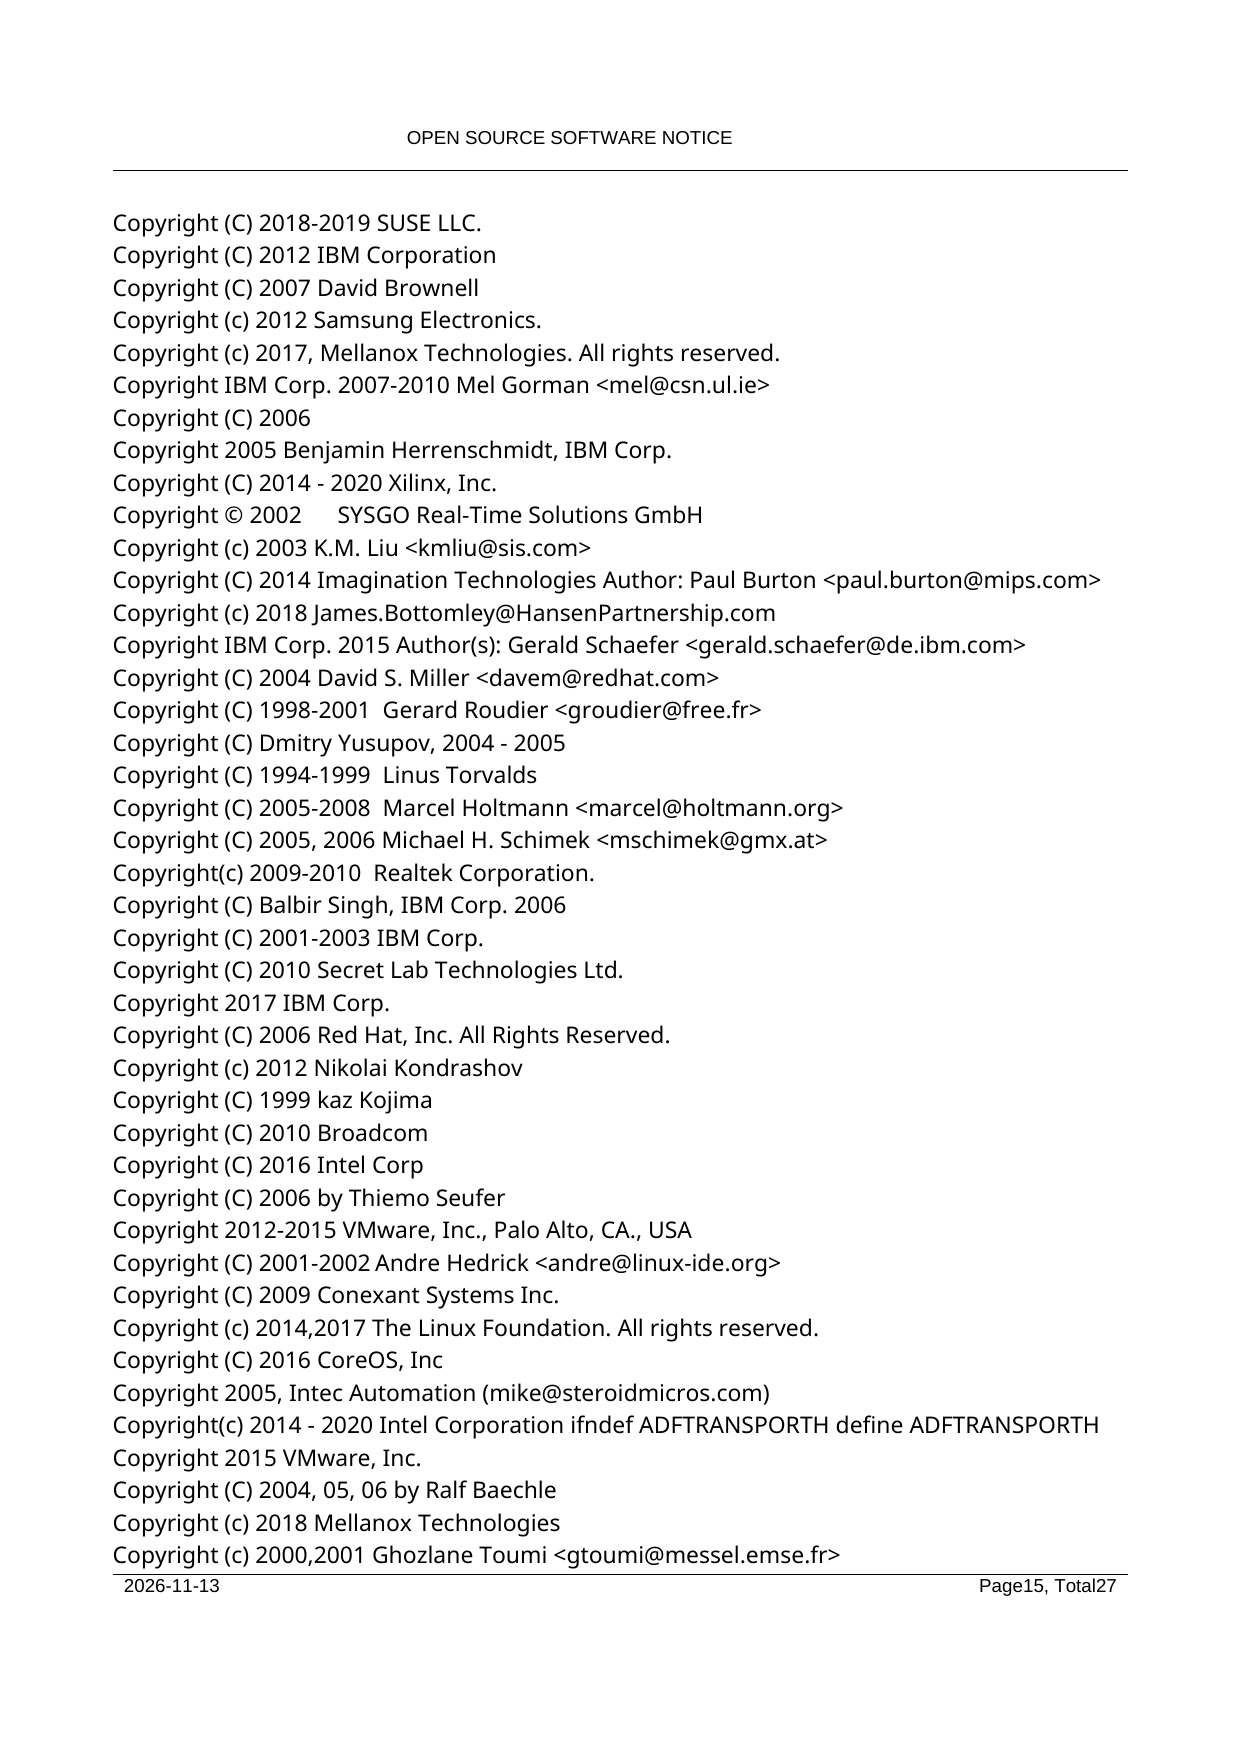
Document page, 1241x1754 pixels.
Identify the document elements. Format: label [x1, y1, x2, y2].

text [112, 206, 1128, 1571]
